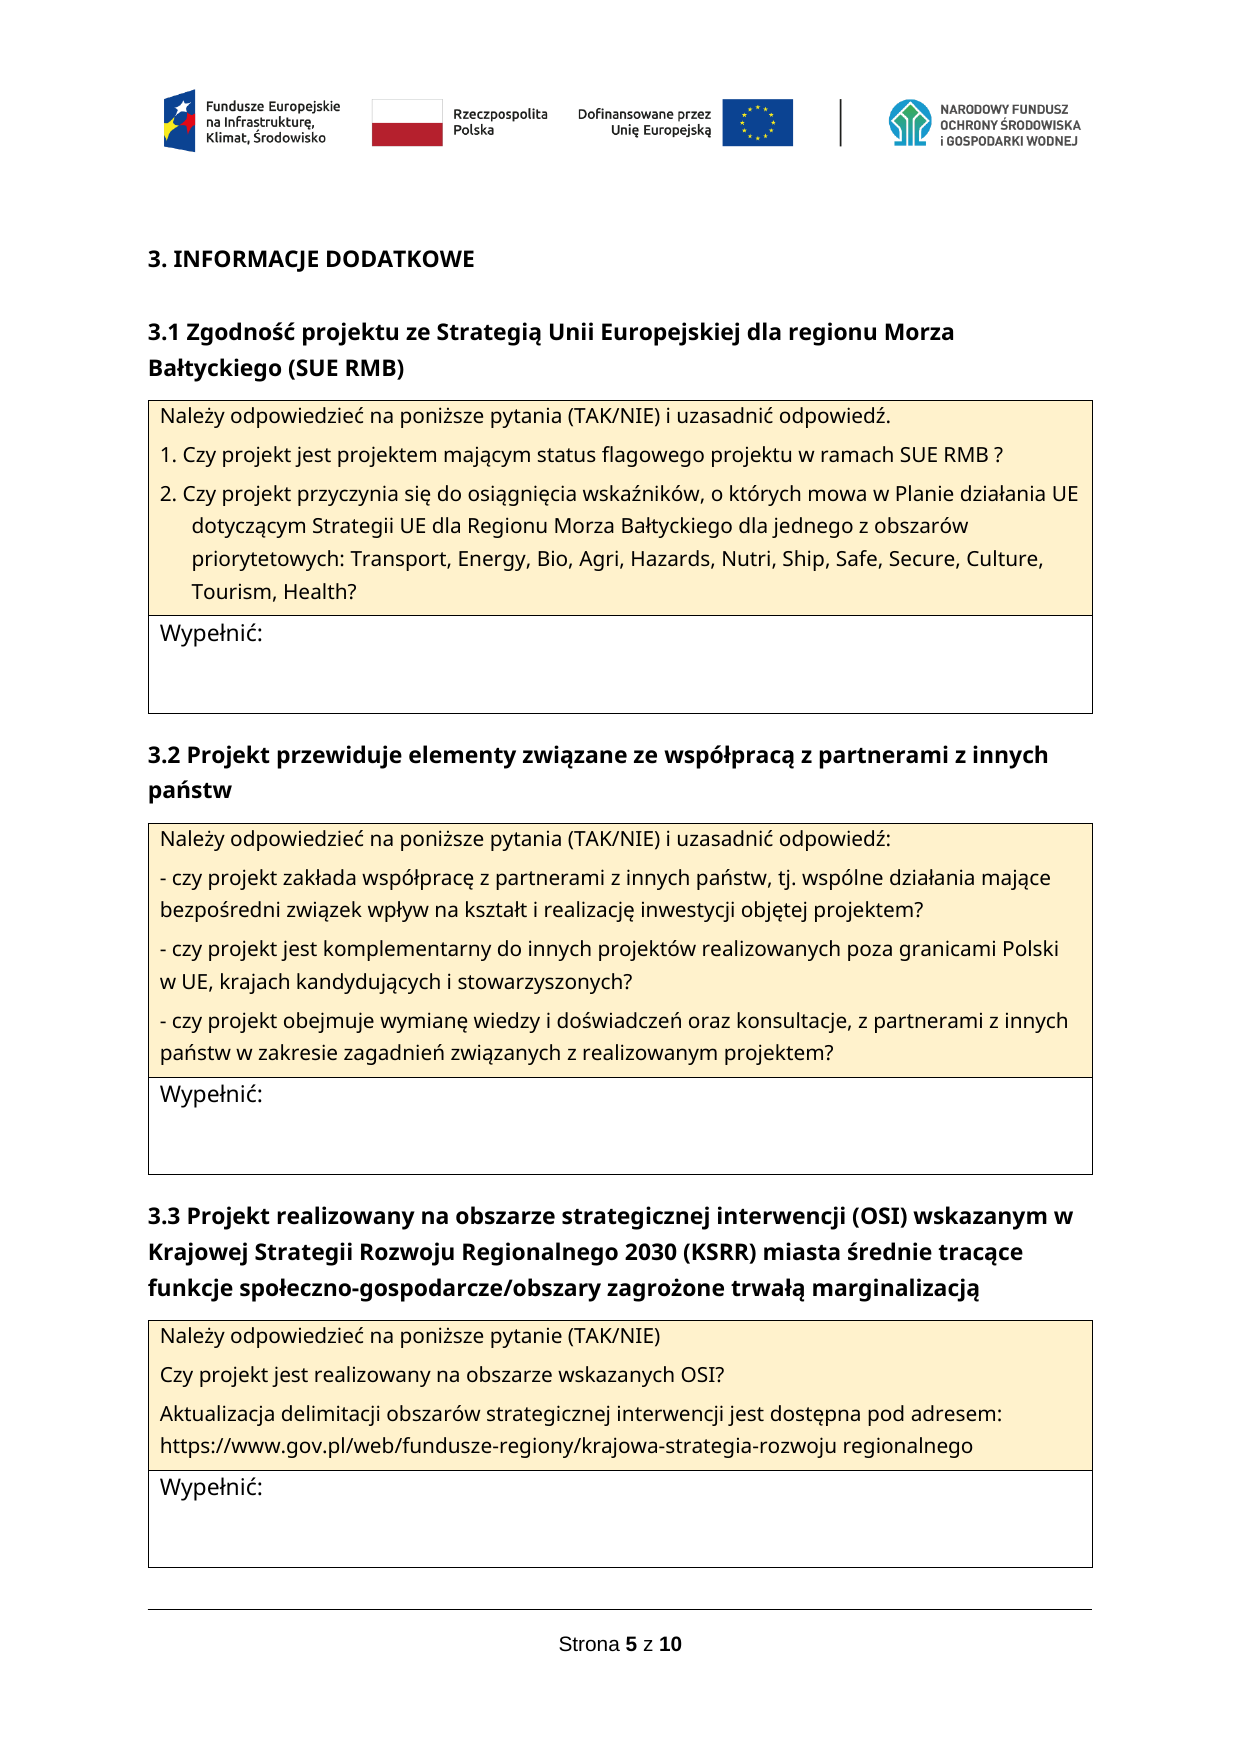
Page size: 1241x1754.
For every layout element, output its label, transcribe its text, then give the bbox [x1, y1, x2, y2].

table_header Należy odpowiedzieć na poniższe pytania (TAK/NIE) i uzasadnić odpowiedź: - czy projekt zakłada współpracę z partnerami z innych państw, tj. wspólne działania mające bezpośredni związek wpływ na kształt i realizację inwestycji objętej projektem? - czy projekt jest komplementarny do innych projektów realizowanych poza granicami Polski w UE, krajach kandydujących i stowarzyszonych? - czy projekt obejmuje wymianę wiedzy i doświadczeń oraz konsultacje, z partnerami z innych państw w zakresie zagadnień związanych z realizowanym projektem? [149, 824, 1092, 1077]
table_header Należy odpowiedzieć na poniższe pytanie (TAK/NIE) Czy projekt jest realizowany na obszarze wskazanych OSI? Aktualizacja delimitacji obszarów strategicznej interwencji jest dostępna pod adresem: https://www.gov.pl/web/fundusze-regiony/krajowa-strategia-rozwoju regionalnego [149, 1321, 1092, 1470]
text 3.2 Projekt przewiduje elementy związane ze współpracą z partnerami z innych państw [148, 738, 1092, 806]
text 3.3 Projekt realizowany na obszarze strategicznej interwencji (OSI) wskazanym w Krajowej Strategii Rozwoju Regionalnego 2030 (KSRR) miasta średnie tracące funkcje społeczno-gospodarcze/obszary zagrożone trwałą marginalizacją [148, 1200, 1092, 1303]
text 3.1 Zgodność projektu ze Strategią Unii Europejskiej dla regionu Morza Bałtyckiego (SUE RMB) [148, 316, 1092, 383]
text 3. INFORMACJE DODATKOWE [148, 242, 1092, 274]
table_cell Wypełnić: [149, 1078, 1092, 1174]
picture [147, 73, 1093, 168]
table_header Należy odpowiedzieć na poniższe pytania (TAK/NIE) i uzasadnić odpowiedź. 1. Czy projekt jest projektem mającym status flagowego projektu w ramach SUE RMB ? 2. Czy projekt przyczynia się do osiągnięcia wskaźników, o których mowa w Planie działania UE dotyczącym Strategii UE dla Regionu Morza Bałtyckiego dla jednego z obszarów priorytetowych: Transport, Energy, Bio, Agri, Hazards, Nutri, Ship, Safe, Secure, Culture, Tourism, Health? [149, 401, 1092, 615]
table_cell Wypełnić: [149, 1471, 1092, 1567]
table_cell Wypełnić: [149, 616, 1092, 712]
